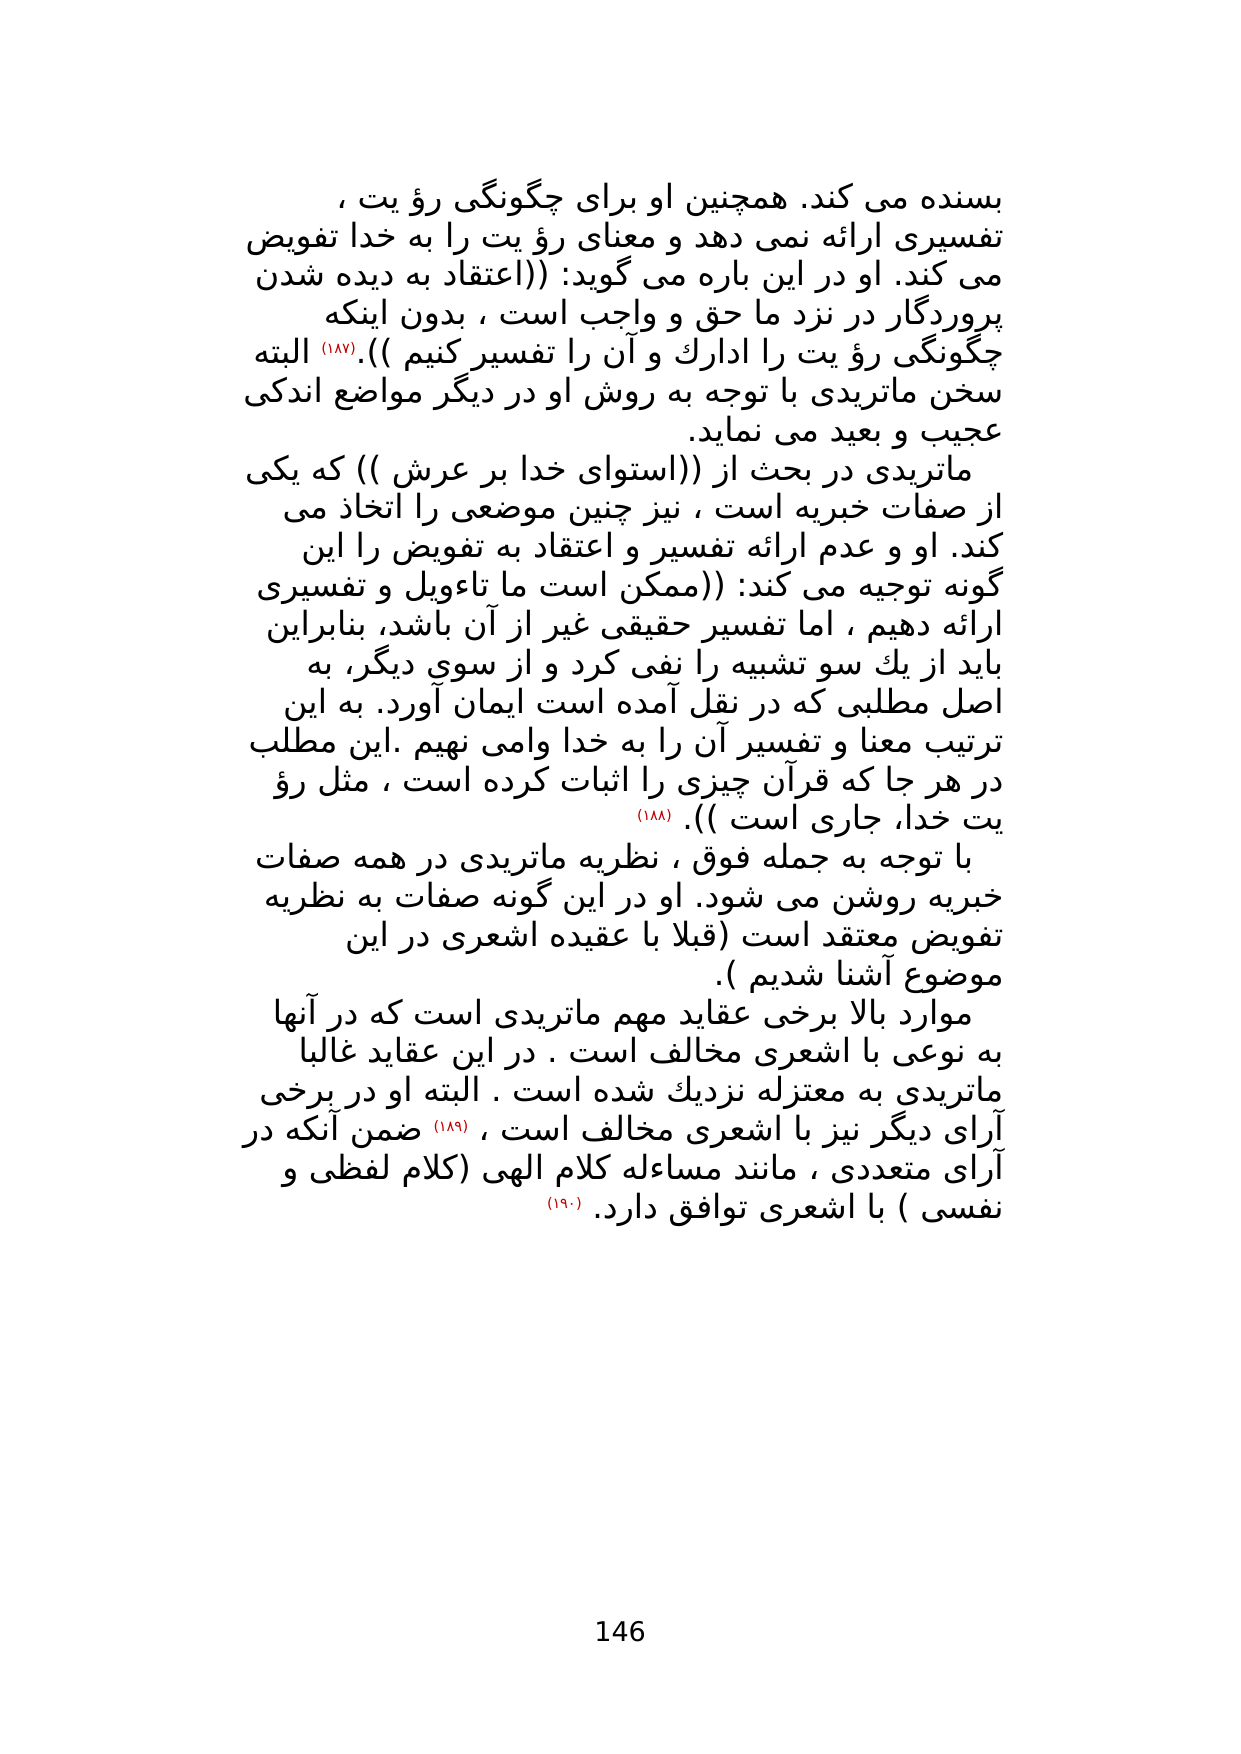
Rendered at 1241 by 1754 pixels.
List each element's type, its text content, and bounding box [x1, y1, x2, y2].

text موارد بالا برخى عقايد مهم ماتريدى است كه در آنها به نوعى با اشعرى مخالف است . در اين عقايد غالبا ماتريدى به معتزله نزديك شده است . البته او در برخى آراى ديگر نيز با اشعرى مخالف است ، (١٨٩) ضمن آنكه در آراى متعددى ، مانند مساءله كلام الهى (كلام لفظى و نفسى ) با اشعرى توافق دارد. (١٩٠) [236, 993, 1004, 1226]
text ماتريدى در بحث از ((استواى خدا بر عرش )) كه يكى از صفات خبريه است ، نيز چنين موضعى را اتخاذ مى كند. او و عدم ارائه تفسير و اعتقاد به تفويض را اين گونه توجيه مى كند: ((ممكن است ما تاءويل و تفسيرى ارائه دهيم ، اما تفسير حقيقى غير از آن باشد، بنابراين بايد از يك سو تشبيه را نفى كرد و از سوى ديگر، به اصل مطلبى كه در نقل آمده است ايمان آورد. به اين ترتيب معنا و تفسير آن را به خدا وامى نهيم .اين مطلب در هر جا كه قرآن چيزى را اثبات كرده است ، مثل رؤ يت خدا، جارى است )). (١٨٨) [236, 449, 1004, 838]
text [236, 177, 1004, 449]
text با توجه به جمله فوق ، نظريه ماتريدى در همه صفات خبريه روشن مى شود. او در اين گونه صفات به نظريه تفويض معتقد است (قبلا با عقيده اشعرى در اين موضوع آشنا شديم ). [236, 838, 1004, 993]
